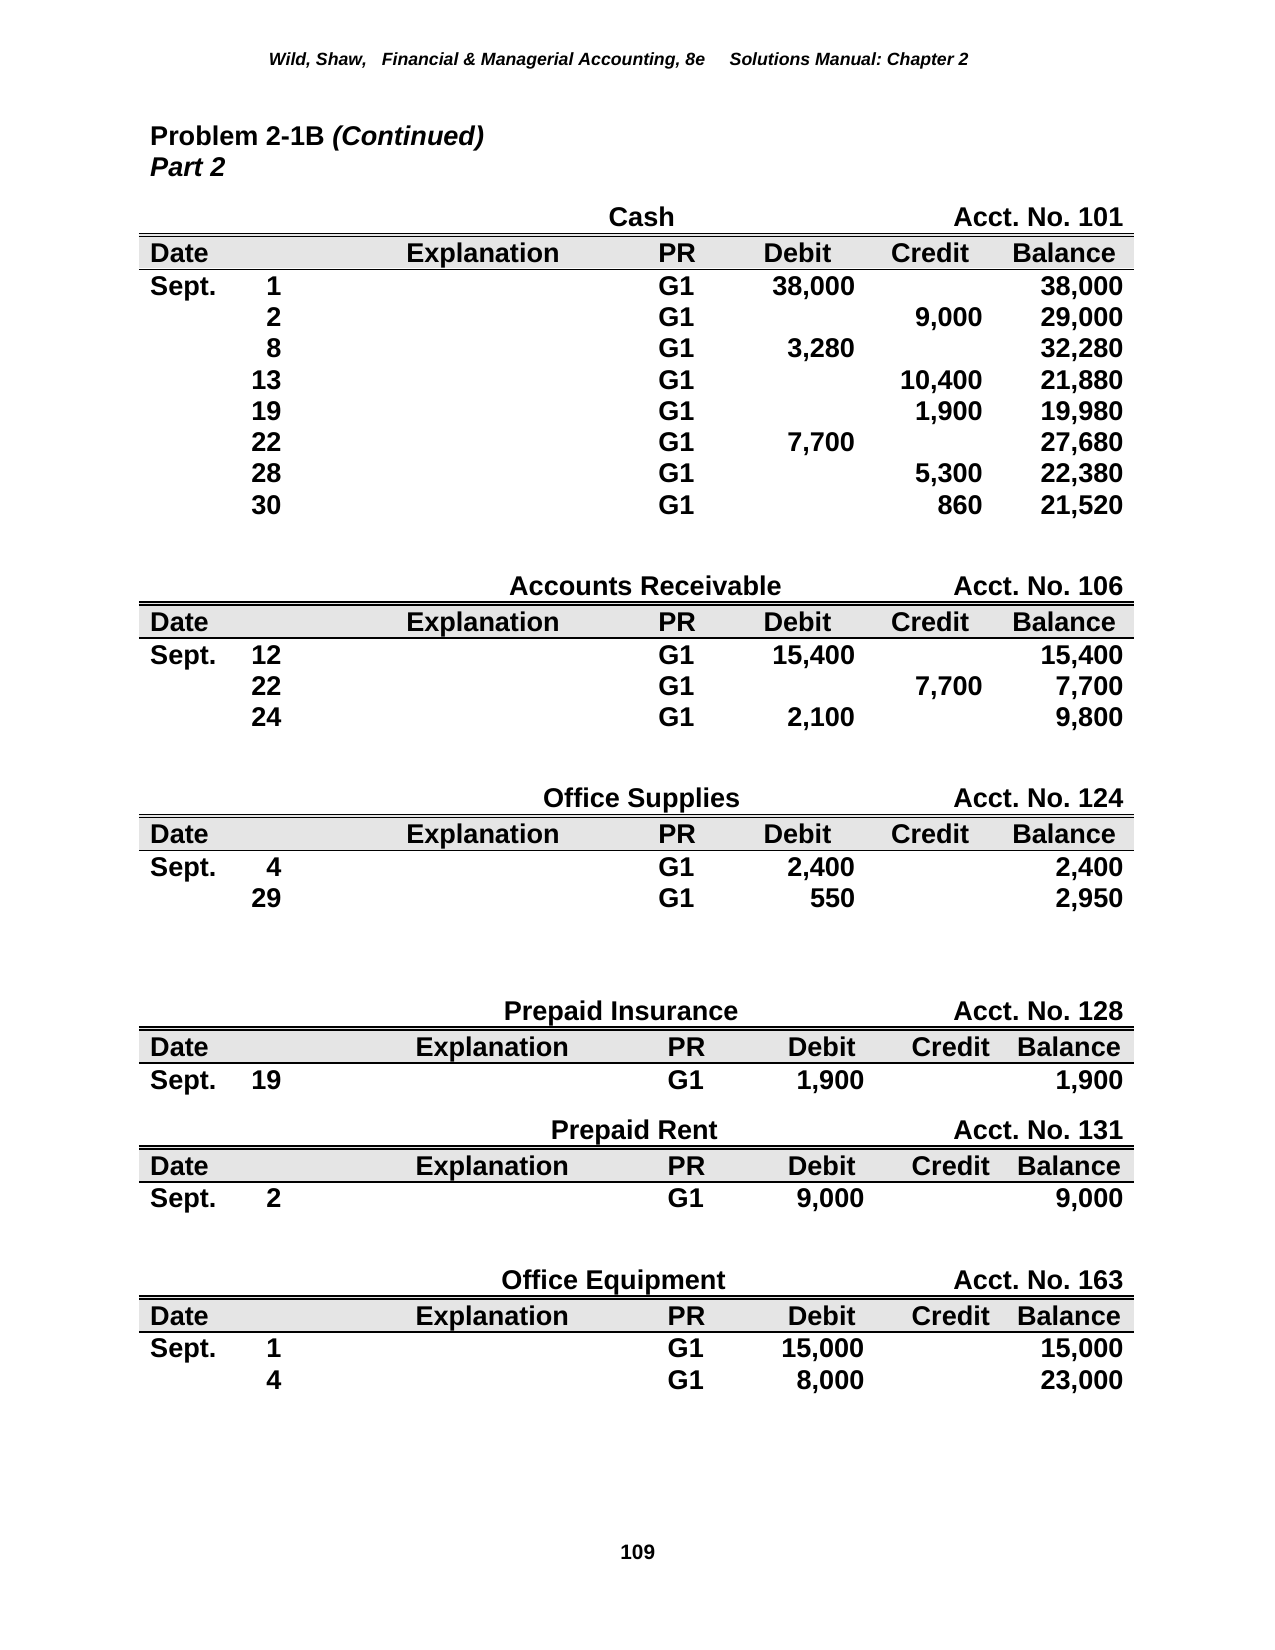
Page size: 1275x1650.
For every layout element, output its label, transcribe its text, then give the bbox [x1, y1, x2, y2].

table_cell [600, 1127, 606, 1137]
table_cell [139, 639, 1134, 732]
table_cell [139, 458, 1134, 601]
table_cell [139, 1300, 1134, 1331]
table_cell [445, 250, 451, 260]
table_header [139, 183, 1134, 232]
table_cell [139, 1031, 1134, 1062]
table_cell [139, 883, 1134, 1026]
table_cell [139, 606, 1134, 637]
text Part 2 [150, 151, 1125, 182]
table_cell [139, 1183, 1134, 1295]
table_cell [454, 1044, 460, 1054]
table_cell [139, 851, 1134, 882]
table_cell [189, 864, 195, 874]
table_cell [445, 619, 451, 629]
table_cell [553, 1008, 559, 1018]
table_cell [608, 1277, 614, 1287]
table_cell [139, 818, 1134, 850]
text Problem 2-1B (Continued) [150, 120, 1125, 151]
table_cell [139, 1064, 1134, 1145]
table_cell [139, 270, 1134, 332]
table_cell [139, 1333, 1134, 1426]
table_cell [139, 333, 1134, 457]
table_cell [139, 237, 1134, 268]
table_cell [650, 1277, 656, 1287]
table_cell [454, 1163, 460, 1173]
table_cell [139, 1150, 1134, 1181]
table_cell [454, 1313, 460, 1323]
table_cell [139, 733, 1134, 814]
